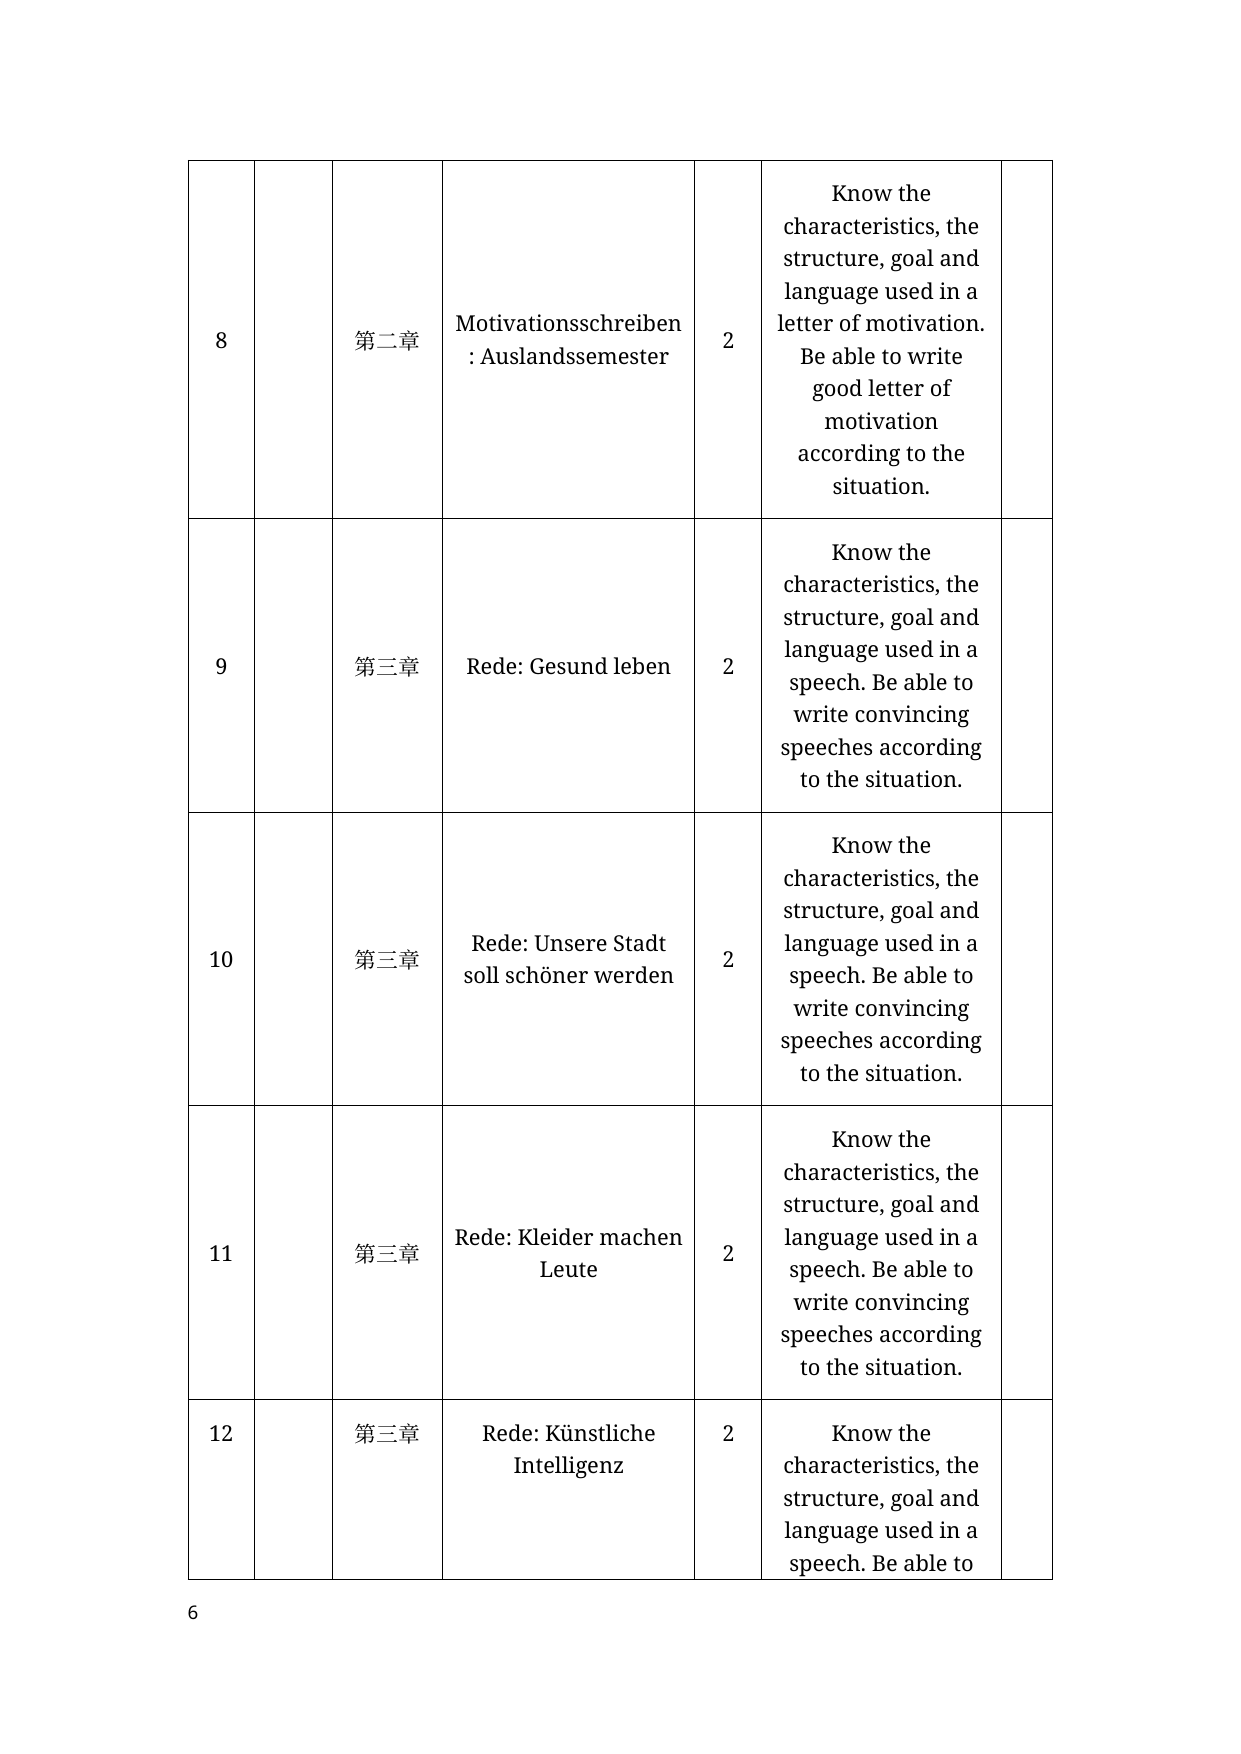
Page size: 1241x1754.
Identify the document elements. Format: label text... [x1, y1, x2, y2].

table_cell Know the characteristics, the structure, goal and language used in a speech. Be able to write convincing speeches according to the situation. [762, 813, 1001, 1105]
table_cell 第三章 [333, 1400, 442, 1579]
table_cell Know the characteristics, the structure, goal and language used in a speech. Be able to write convincing speeches according to the situation. [762, 1106, 1001, 1399]
table_cell 第三章 [333, 519, 442, 812]
table_cell Rede: Gesund leben [443, 519, 694, 812]
table_cell [1002, 161, 1052, 518]
table_cell 2 [695, 1400, 761, 1579]
table_cell 第二章 [333, 161, 442, 518]
table_cell 2 [695, 813, 761, 1105]
table_cell [1002, 519, 1052, 812]
table_cell 8 [189, 161, 254, 518]
table_cell [255, 1106, 332, 1399]
table_cell 第三章 [333, 813, 442, 1105]
table_cell 第三章 [333, 1106, 442, 1399]
table_cell 2 [695, 161, 761, 518]
table_cell [1002, 813, 1052, 1105]
table_cell [255, 1400, 332, 1579]
table_cell [1002, 1400, 1052, 1579]
table_cell Motivationsschreiben: Auslandssemester [443, 161, 694, 518]
table_cell 2 [695, 1106, 761, 1399]
table_cell Rede: Kleider machen Leute [443, 1106, 694, 1399]
table_cell 2 [695, 519, 761, 812]
table_cell Rede: Unsere Stadt soll schöner werden [443, 813, 694, 1105]
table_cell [762, 1400, 1001, 1579]
table_cell [255, 813, 332, 1105]
table_cell 11 [189, 1106, 254, 1399]
table_cell 9 [189, 519, 254, 812]
table_cell Know the characteristics, the structure, goal and language used in a speech. Be able to write convincing speeches according to the situation. [762, 519, 1001, 812]
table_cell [762, 161, 1001, 518]
table_cell [255, 519, 332, 812]
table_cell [443, 1400, 694, 1579]
table_cell 12 [189, 1400, 254, 1579]
table_cell [255, 161, 332, 518]
table_cell 10 [189, 813, 254, 1105]
table_cell [1002, 1106, 1052, 1399]
